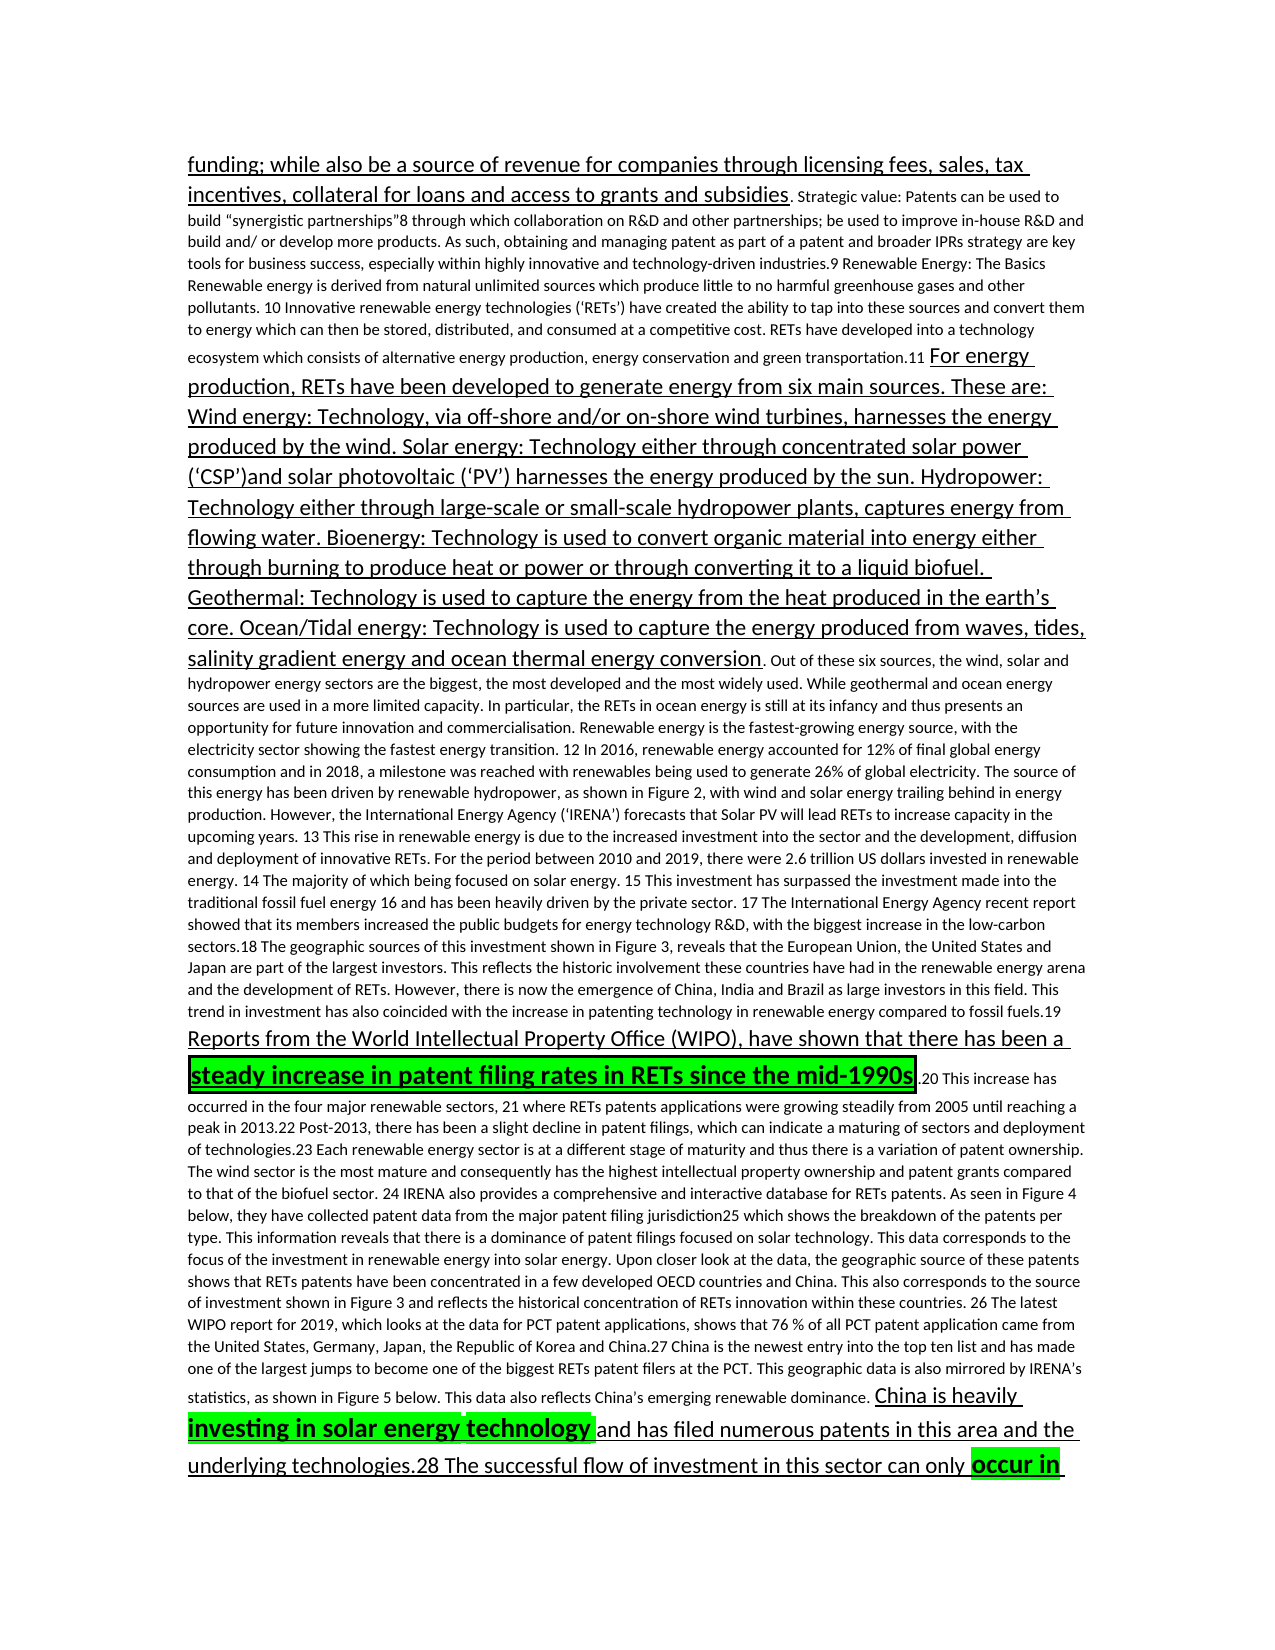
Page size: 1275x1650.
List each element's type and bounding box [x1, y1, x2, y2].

text [187, 150, 1087, 1480]
